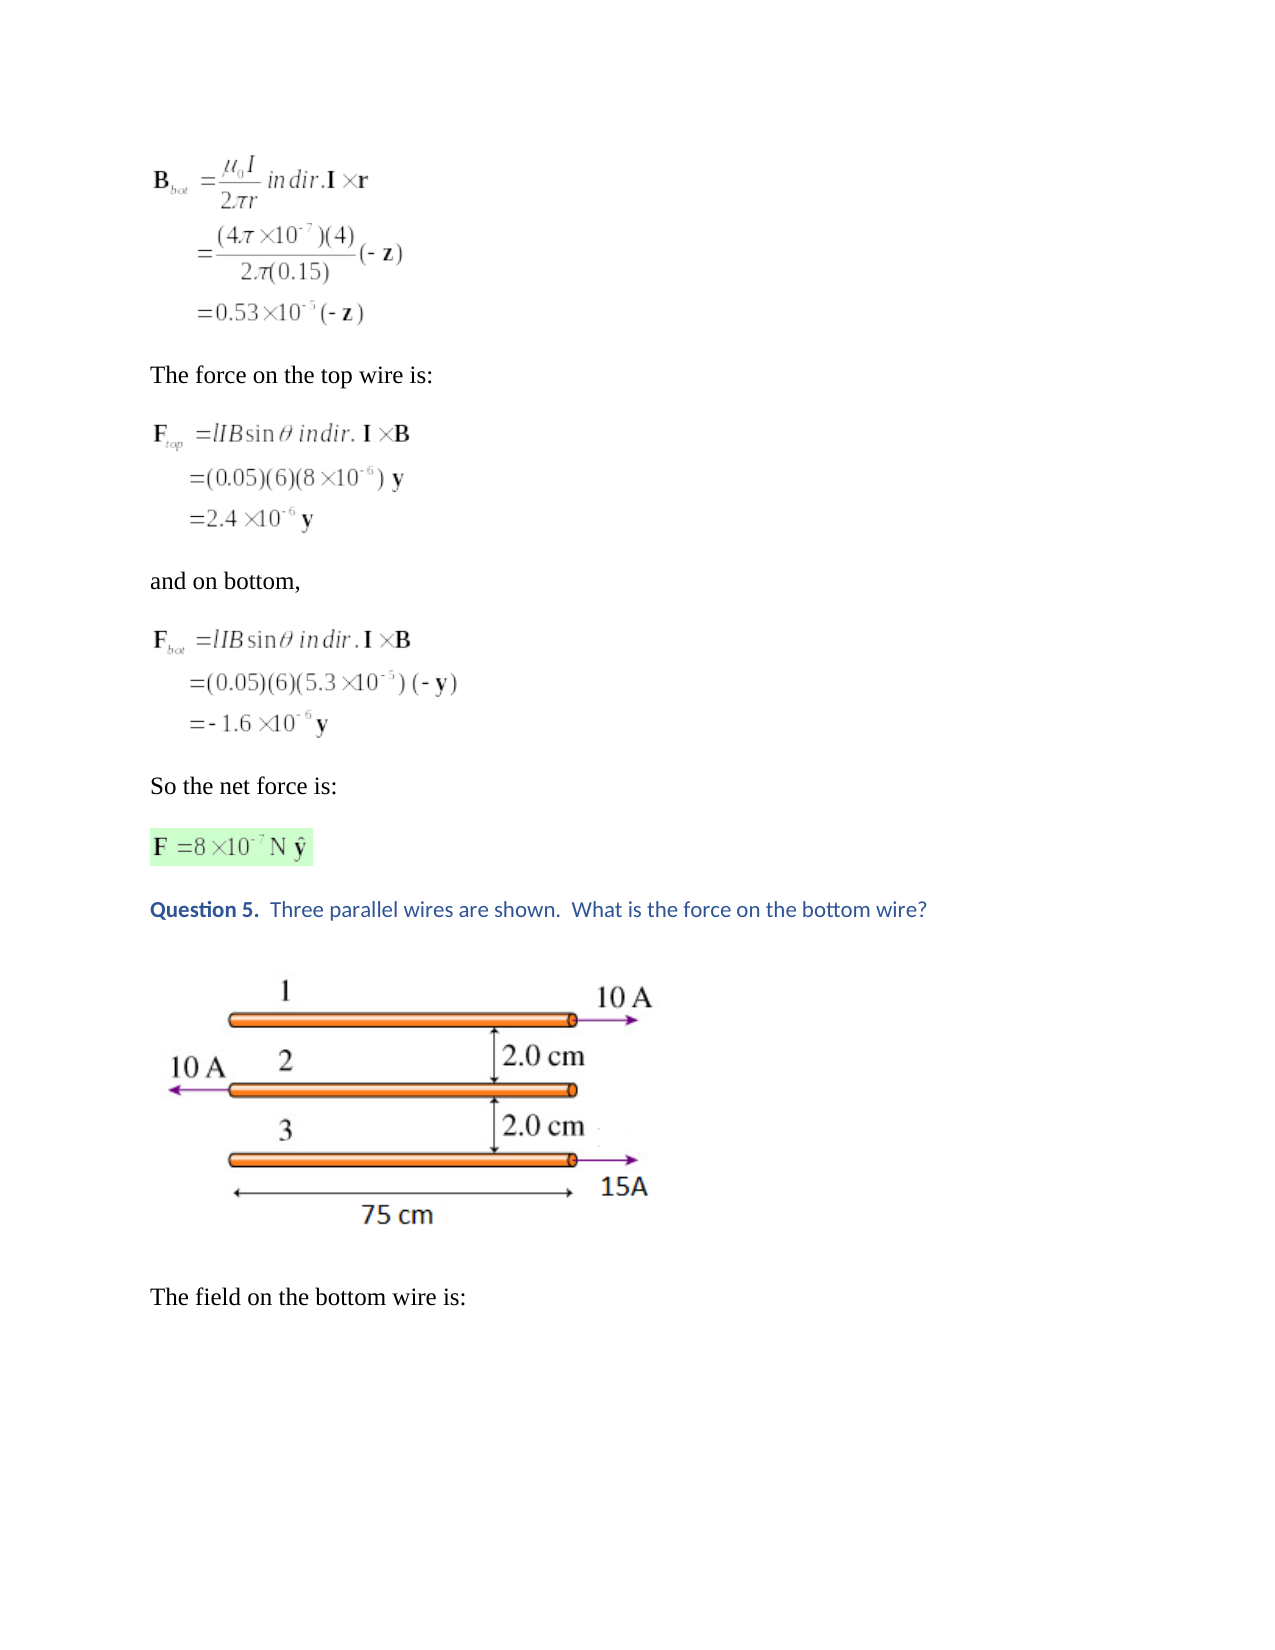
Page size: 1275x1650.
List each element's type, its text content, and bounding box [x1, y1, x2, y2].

picture [150, 951, 670, 1254]
text Question 5. Three parallel wires are shown. What is the force on the bottom wire? [150, 895, 1125, 923]
text The force on the top wire is: [150, 360, 1125, 389]
text and on bottom, [150, 566, 1125, 595]
text So the net force is: [150, 771, 1125, 800]
text The field on the bottom wire is: [150, 1282, 1125, 1311]
